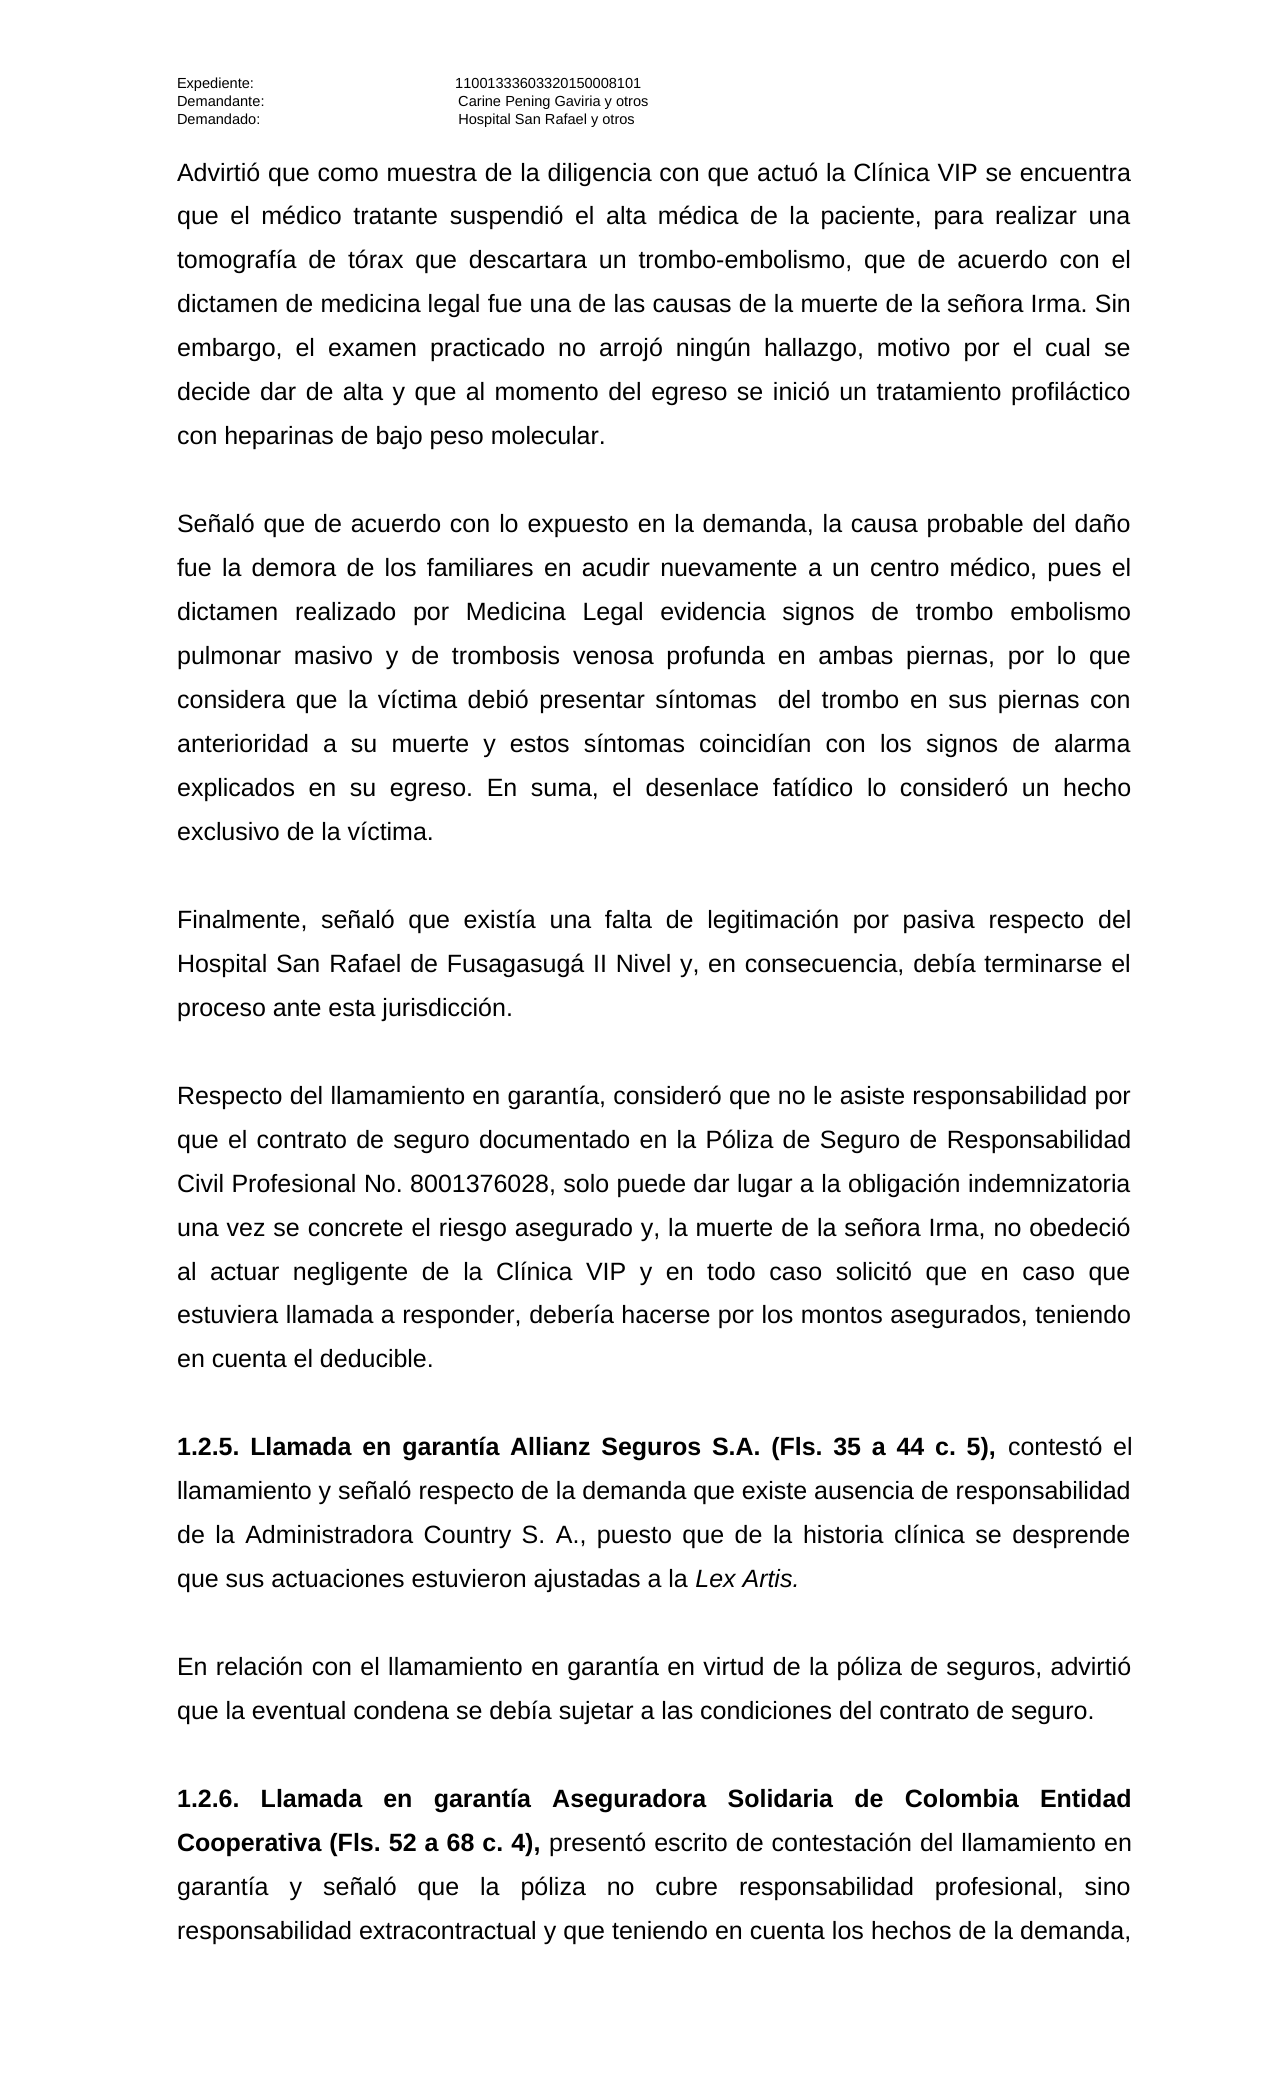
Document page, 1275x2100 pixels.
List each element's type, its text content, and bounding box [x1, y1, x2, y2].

text 1.2.5. Llamada en garantía Allianz Seguros S.A. (Fls. 35 a 44 c. 5), contestó el llamamiento y señaló respecto de la demanda que existe ausencia de responsabilidad de la Administradora Country S. A., puesto que de la historia clínica se desprende que sus actuaciones estuvieron ajustadas a la Lex Artis. [177, 1432, 1133, 1593]
text Señaló que de acuerdo con lo expuesto en la demanda, la causa probable del daño fue la demora de los familiares en acudir nuevamente a un centro médico, pues el dictamen realizado por Medicina Legal evidencia signos de trombo embolismo pulmonar masivo y de trombosis venosa profunda en ambas piernas, por lo que considera que la víctima debió presentar síntomas del trombo en sus piernas con anterioridad a su muerte y estos síntomas coincidían con los signos de alarma explicados en su egreso. En suma, el desenlace fatídico lo consideró un hecho exclusivo de la víctima. [177, 509, 1133, 846]
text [177, 1784, 1133, 1944]
text Advirtió que como muestra de la diligencia con que actuó la Clínica VIP se encuentra que el médico tratante suspendió el alta médica de la paciente, para realizar una tomografía de tórax que descartara un trombo-embolismo, que de acuerdo con el dictamen de medicina legal fue una de las causas de la muerte de la señora Irma. Sin embargo, el examen practicado no arrojó ningún hallazgo, motivo por el cual se decide dar de alta y que al momento del egreso se inició un tratamiento profiláctico con heparinas de bajo peso molecular. [177, 157, 1133, 450]
text Finalmente, señaló que existía una falta de legitimación por pasiva respecto del Hospital San Rafael de Fusagasugá II Nivel y, en consecuencia, debía terminarse el proceso ante esta jurisdicción. [177, 905, 1133, 1021]
text En relación con el llamamiento en garantía en virtud de la póliza de seguros, advirtió que la eventual condena se debía sujetar a las condiciones del contrato de seguro. [177, 1652, 1133, 1725]
text Respecto del llamamiento en garantía, consideró que no le asiste responsabilidad por que el contrato de seguro documentado en la Póliza de Seguro de Responsabilidad Civil Profesional No. 8001376028, solo puede dar lugar a la obligación indemnizatoria una vez se concrete el riesgo asegurado y, la muerte de la señora Irma, no obedeció al actuar negligente de la Clínica VIP y en todo caso solicitó que en caso que estuviera llamada a responder, debería hacerse por los montos asegurados, teniendo en cuenta el deducible. [177, 1081, 1133, 1373]
